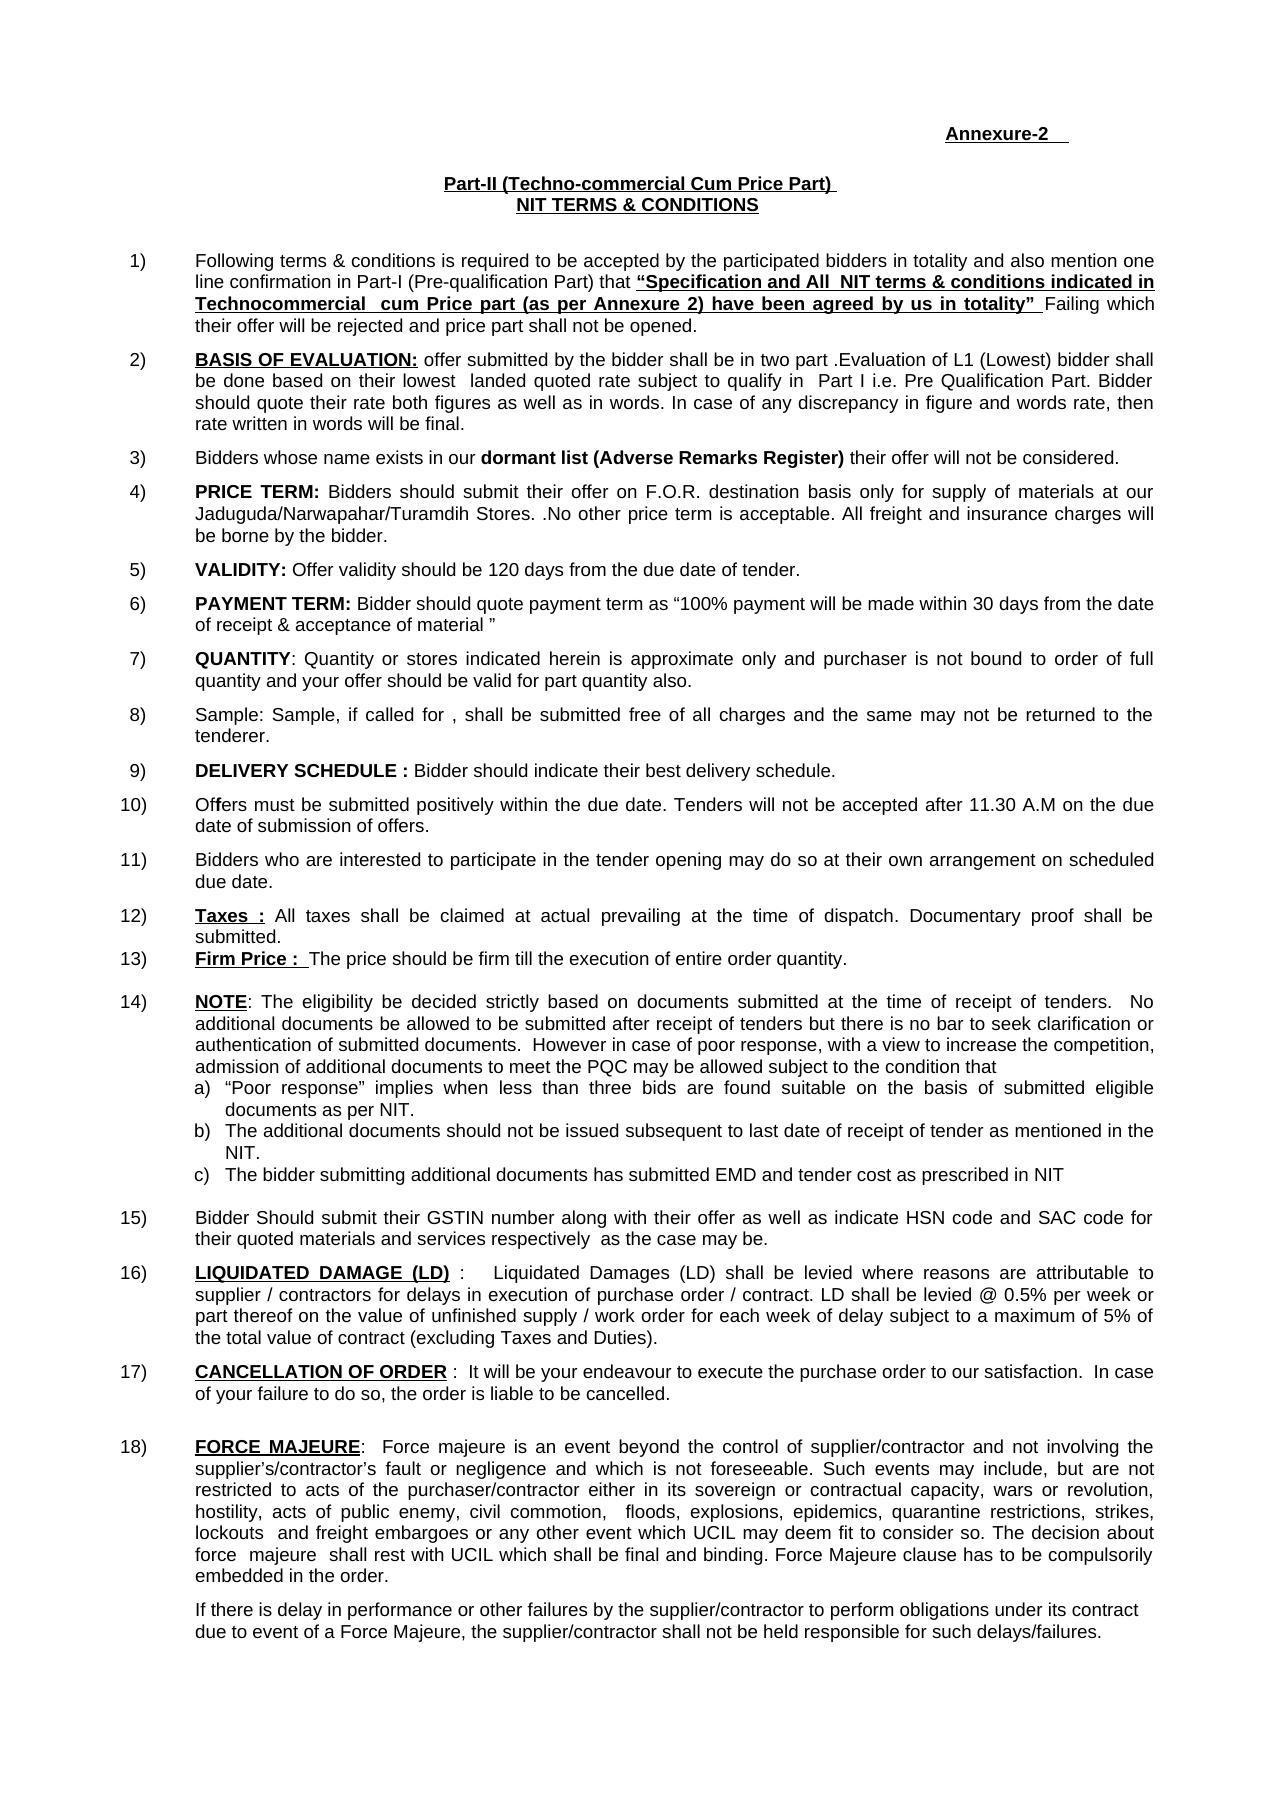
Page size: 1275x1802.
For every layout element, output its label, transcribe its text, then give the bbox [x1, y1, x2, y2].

list BASIS OF EVALUATION: offer submitted by the bidder shall be in two part .Evaluation of L1 (Lowest) bidder shall be done based on their lowest landed quoted rate subject to qualify in Part I i.e. Pre Qualification Part. Bidder should quote their rate both figures as well as in words. In case of any discrepancy in figure and words rate, then rate written in words will be final. [129, 348, 1155, 435]
list Following terms & conditions is required to be accepted by the participated bidders in totality and also mention one line confirmation in Part-I (Pre-qualification Part) that “Specification and All NIT terms & conditions indicated in Technocommercial cum Price part (as per Annexure 2) have been agreed by us in totality” Failing which their offer will be rejected and price part shall not be opened. [129, 250, 1155, 336]
list DELIVERY SCHEDULE : Bidder should indicate their best delivery schedule. [129, 759, 1155, 781]
list Offers must be submitted positively within the due date. Tenders will not be accepted after 11.30 A.M on the due date of submission of offers. [120, 793, 1155, 837]
list FORCE MAJEURE: Force majeure is an event beyond the control of supplier/contractor and not involving the supplier’s/contractor’s fault or negligence and which is not foreseeable. Such events may include, but are not restricted to acts of the purchaser/contractor either in its sovereign or contractual capacity, wars or revolution, hostility, acts of public enemy, civil commotion, floods, explosions, epidemics, quarantine restrictions, strikes, lockouts and freight embargoes or any other event which UCIL may deem fit to consider so. The decision about force majeure shall rest with UCIL which shall be final and binding. Force Majeure clause has to be compulsorily embedded in the order. [120, 1436, 1155, 1587]
text NIT TERMS & CONDITIONS [120, 194, 1155, 216]
list Bidders whose name exists in our dormant list (Adverse Remarks Register) their offer will not be considered. [129, 447, 1155, 469]
list Taxes : All taxes shall be claimed at actual prevailing at the time of dispatch. Documentary proof shall be submitted. [120, 905, 1155, 948]
list QUANTITY: Quantity or stores indicated herein is approximate only and purchaser is not bound to order of full quantity and your offer should be valid for part quantity also. [129, 648, 1155, 691]
list “Poor response” implies when less than three bids are found suitable on the basis of submitted eligible documents as per NIT. [194, 1077, 1155, 1120]
list Bidders who are interested to participate in the tender opening may do so at their own arrangement on scheduled due date. [120, 849, 1155, 892]
list Firm Price : The price should be firm till the execution of entire order quantity. [120, 948, 1155, 969]
list PRICE TERM: Bidders should submit their offer on F.O.R. destination basis only for supply of materials at our Jaduguda/Narwapahar/Turamdih Stores. .No other price term is acceptable. All freight and insurance charges will be borne by the bidder. [129, 481, 1155, 546]
list Bidder Should submit their GSTIN number along with their offer as well as indicate HSN code and SAC code for their quoted materials and services respectively as the case may be. [120, 1207, 1155, 1250]
list NOTE: The eligibility be decided strictly based on documents submitted at the time of receipt of tenders. No additional documents be allowed to be submitted after receipt of tenders but there is no bar to seek clarification or authentication of submitted documents. However in case of poor response, with a view to increase the competition, admission of additional documents to meet the PQC may be allowed subject to the condition that [120, 991, 1155, 1077]
text Part-II (Techno-commercial Cum Price Part) [120, 172, 1155, 194]
list The additional documents should not be issued subsequent to last date of receipt of tender as mentioned in the NIT. [194, 1120, 1155, 1163]
text Annexure-2 [870, 123, 1155, 144]
list The bidder submitting additional documents has submitted EMD and tender cost as prescribed in NIT [194, 1163, 1155, 1185]
list Sample: Sample, if called for , shall be submitted free of all charges and the same may not be returned to the tenderer. [129, 704, 1155, 747]
list VALIDITY: Offer validity should be 120 days from the due date of tender. [129, 558, 1155, 580]
list PAYMENT TERM: Bidder should quote payment term as “100% payment will be made within 30 days from the date of receipt & acceptance of material ” [129, 592, 1155, 636]
list If there is delay in performance or other failures by the supplier/contractor to perform obligations under its contract due to event of a Force Majeure, the supplier/contractor shall not be held responsible for such delays/failures. [195, 1599, 1140, 1642]
list LIQUIDATED DAMAGE (LD) : Liquidated Damages (LD) shall be levied where reasons are attributable to supplier / contractors for delays in execution of purchase order / contract. LD shall be levied @ 0.5% per week or part thereof on the value of unfinished supply / work order for each week of delay subject to a maximum of 5% of the total value of contract (excluding Taxes and Duties). [120, 1262, 1155, 1348]
list CANCELLATION OF ORDER : It will be your endeavour to execute the purchase order to our satisfaction. In case of your failure to do so, the order is liable to be cancelled. [120, 1361, 1155, 1404]
